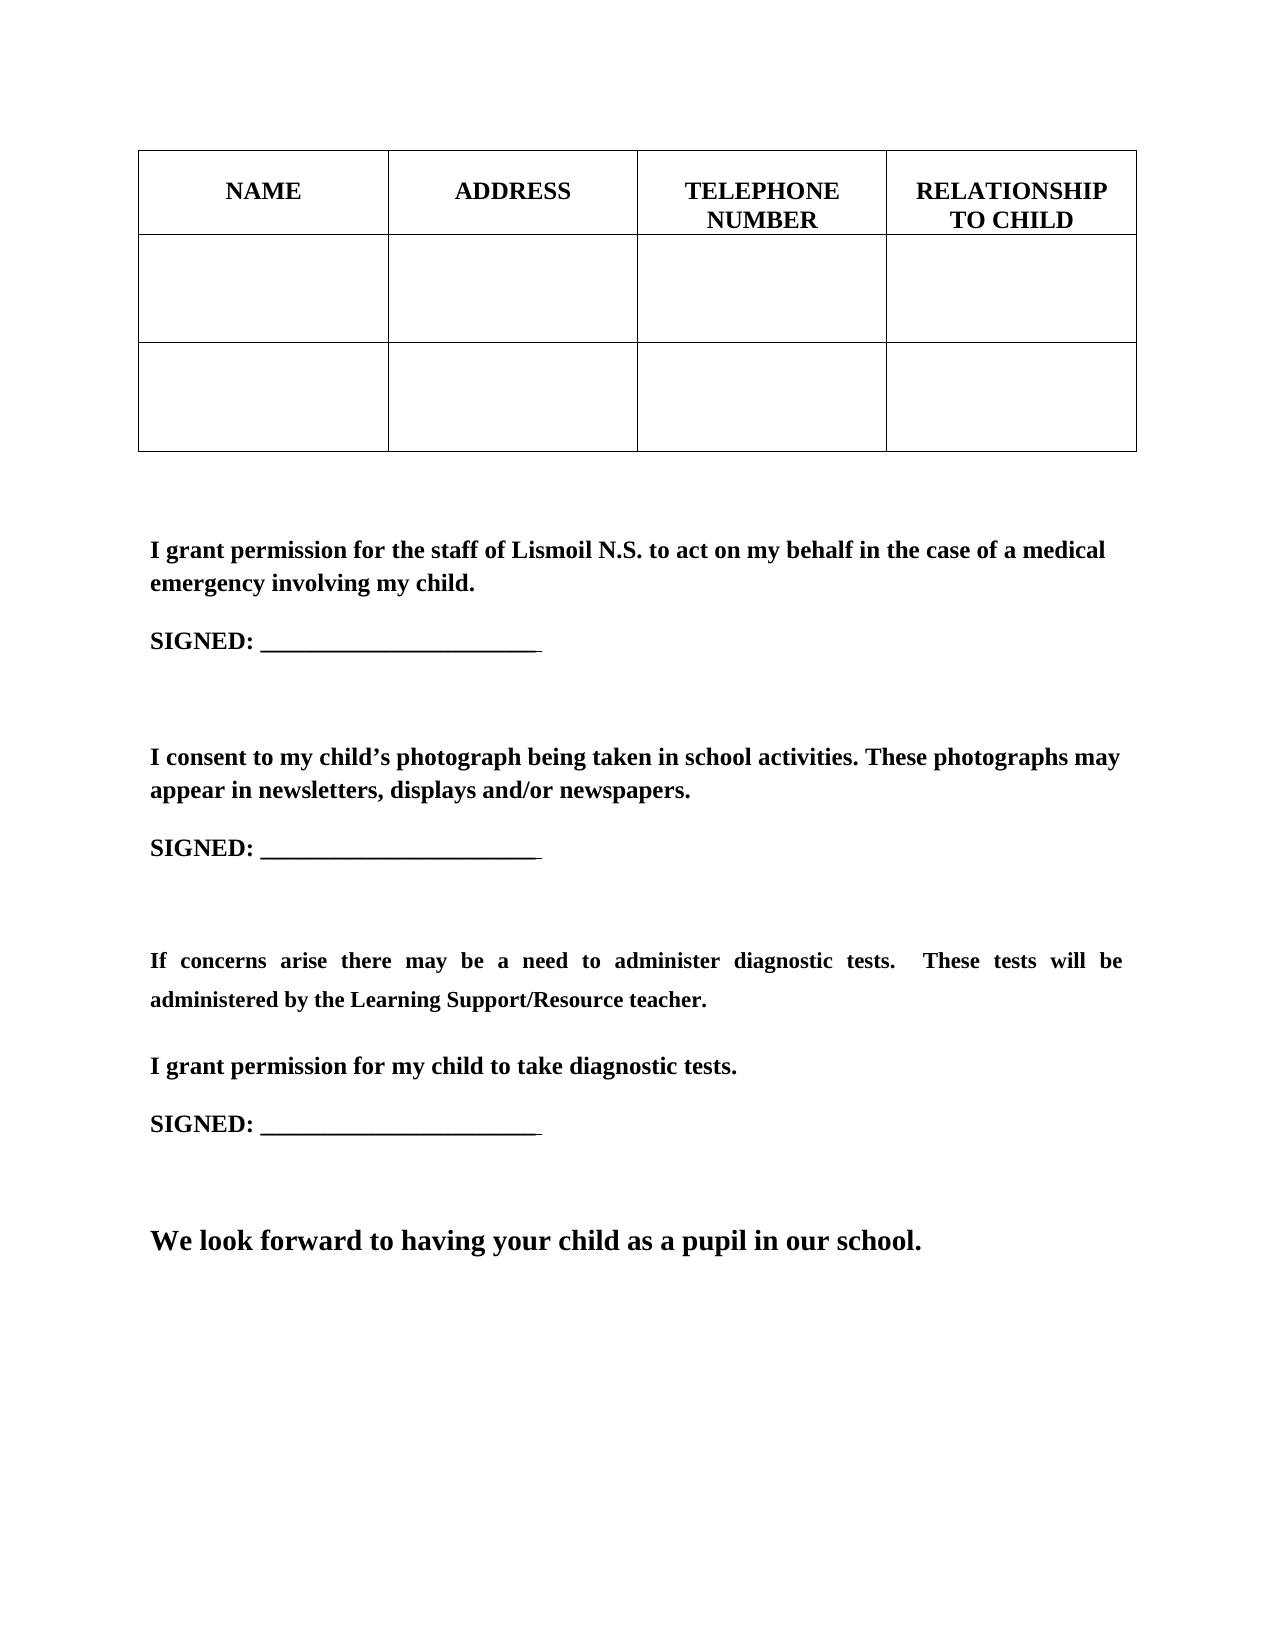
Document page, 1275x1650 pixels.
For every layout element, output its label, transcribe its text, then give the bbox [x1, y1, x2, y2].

table_cell [139, 235, 388, 342]
table_header NAME [139, 151, 388, 233]
table_header RELATIONSHIP TO CHILD [887, 151, 1136, 233]
table_cell [638, 343, 886, 451]
table_cell [389, 343, 637, 451]
table_header ADDRESS [389, 151, 637, 233]
table_cell [887, 343, 1136, 451]
text I grant permission for my child to take diagnostic tests. [150, 1051, 1125, 1080]
table_cell [139, 343, 388, 451]
table_cell [638, 235, 886, 342]
text I consent to my child’s photograph being taken in school activities. These photographs may appear in newsletters, displays and/or newspapers. [150, 742, 1125, 803]
text We look forward to having your child as a pupil in our school. [150, 1223, 1125, 1257]
text SIGNED: ______________________ [150, 626, 1125, 654]
text I grant permission for the staff of Lismoil N.S. to act on my behalf in the case of a medical emergency involving my child. [150, 535, 1125, 596]
text SIGNED: ______________________ [150, 1109, 1125, 1138]
text If concerns arise there may be a need to administer diagnostic tests. These tests will be administered by the Learning Support/Resource teacher. [150, 947, 1125, 1013]
table_header TELEPHONE NUMBER [638, 151, 886, 233]
table_cell [887, 235, 1136, 342]
table_cell [389, 235, 637, 342]
text SIGNED: ______________________ [150, 833, 1125, 862]
